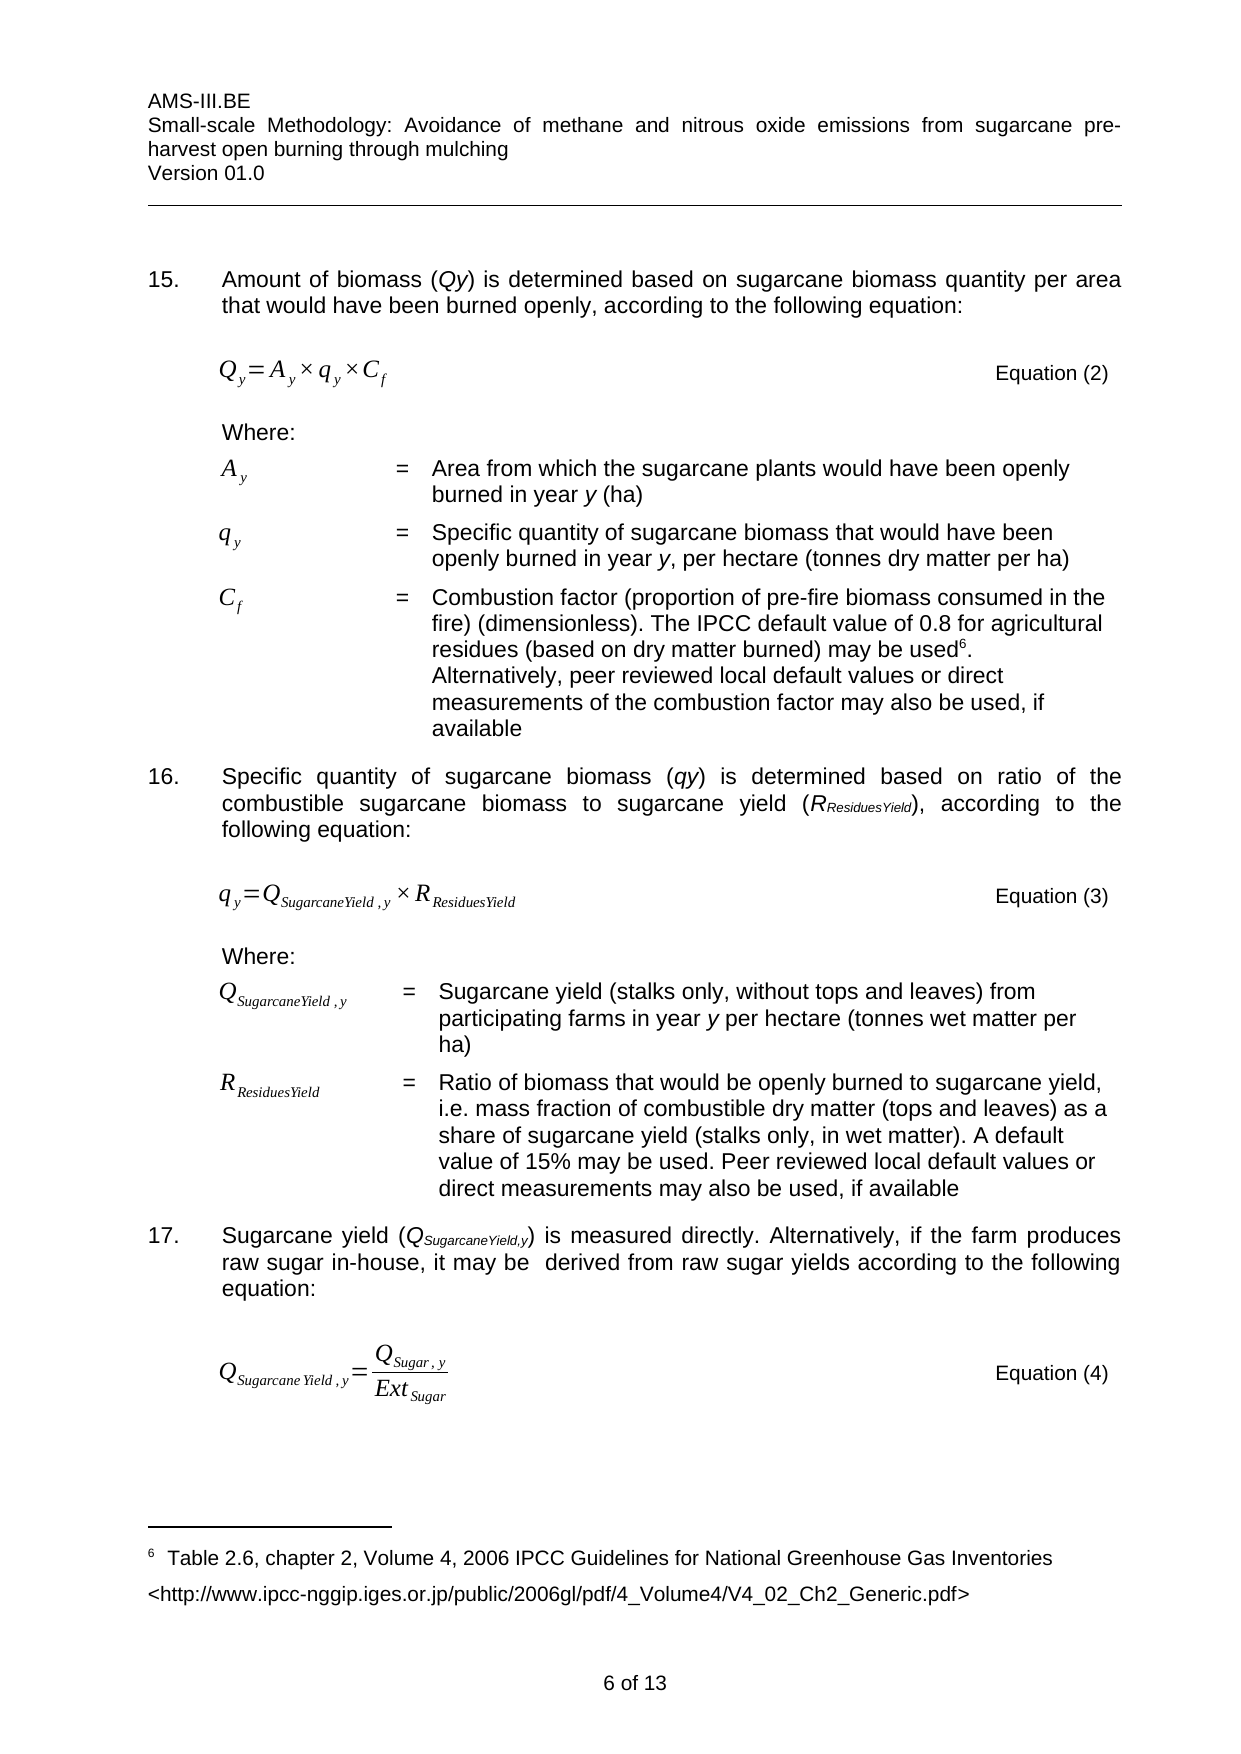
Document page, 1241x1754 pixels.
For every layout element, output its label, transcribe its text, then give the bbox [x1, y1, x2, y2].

text Specific quantity of sugarcane biomass (qy) is determined based on ratio of the combustible sugarcane biomass to sugarcane yield (RResiduesYield), according to the following equation: [148, 763, 1122, 842]
text Where: [222, 943, 1122, 969]
table_cell [207, 575, 384, 744]
table_header [207, 446, 384, 510]
table_header [207, 842, 946, 924]
table_header [207, 319, 946, 401]
text Sugarcane yield (QSugarcaneYield,y) is measured directly. Alternatively, if the farm produces raw sugar in-house, it may be derived from raw sugar yields according to the following equation: [148, 1222, 1122, 1302]
table_cell [207, 510, 384, 574]
table_cell = [391, 1060, 427, 1204]
table_header [946, 1302, 1120, 1418]
table_cell [207, 1060, 391, 1204]
table_header = [391, 969, 427, 1060]
table_header = [384, 446, 420, 510]
table_cell = [384, 510, 420, 574]
table_header [946, 319, 1120, 401]
table_header Area from which the sugarcane plants would have been openly burned in year y (ha) [420, 446, 1120, 510]
text Where: [222, 419, 1122, 446]
table_cell Combustion factor (proportion of pre-fire biomass consumed in the fire) (dimensionless). The IPCC default value of 0.8 for agricultural residues (based on dry matter burned) may be used. Alternatively, peer reviewed local default values or direct measurements of the combustion factor may also be used, if available [420, 575, 1120, 744]
table_header [207, 1302, 946, 1418]
table_header [946, 842, 1120, 924]
table_header Sugarcane yield (stalks only, without tops and leaves) from participating farms in year y per hectare (tonnes wet matter per ha) [427, 969, 1120, 1060]
table_cell Ratio of biomass that would be openly burned to sugarcane yield, i.e. mass fraction of combustible dry matter (tops and leaves) as a share of sugarcane yield (stalks only, in wet matter). A default value of 15% may be used. Peer reviewed local default values or direct measurements may also be used, if available [427, 1060, 1120, 1204]
text Amount of biomass (Qy) is determined based on sugarcane biomass quantity per area that would have been burned openly, according to the following equation: [148, 266, 1122, 318]
table_header [207, 969, 391, 1060]
table_cell = [384, 575, 420, 744]
table_cell Specific quantity of sugarcane biomass that would have been openly burned in year y, per hectare (tonnes dry matter per ha) [420, 510, 1120, 574]
